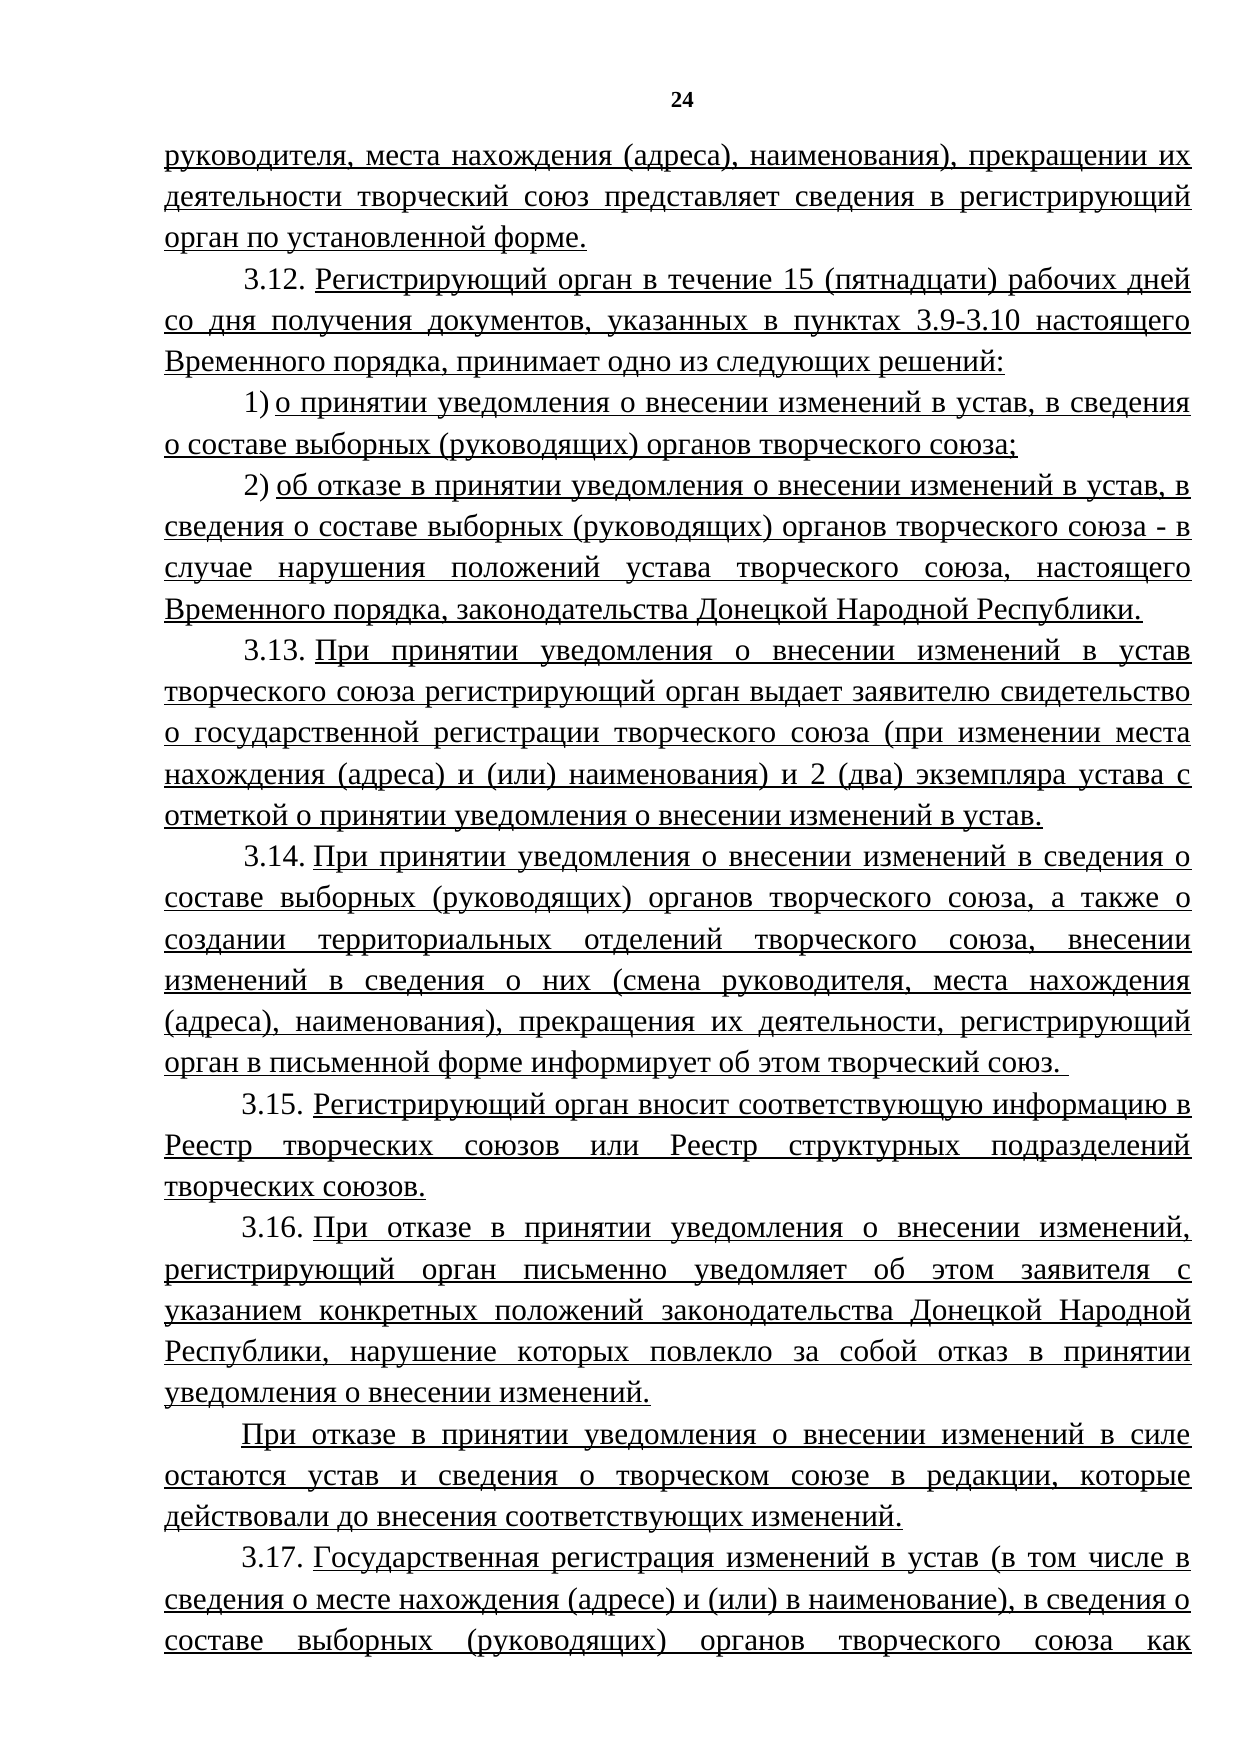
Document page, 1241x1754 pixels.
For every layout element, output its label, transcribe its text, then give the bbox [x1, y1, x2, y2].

list При принятии уведомления о внесении изменений в устав творческого союза регистрирующий орган выдает заявителю свидетельство о государственной регистрации творческого союза (при изменении места нахождения (адреса) и (или) наименования) и 2 (два) экземпляра устава с отметкой о принятии уведомления о внесении изменений в устав. [164, 788, 1192, 832]
list об отказе в принятии уведомления о внесении изменений в устав, в сведения о составе выборных (руководящих) органов творческого союза - в случае нарушения положений устава творческого союза, настоящего Временного порядка, законодательства Донецкой Народной Республики. [164, 466, 1192, 539]
list При принятии уведомления о внесении изменений в сведения о составе выборных (руководящих) органов творческого союза, а также о создании территориальных отделений творческого союза, внесении изменений в сведения о них (смена руководителя, места нахождения (адреса), наименования), прекращения их деятельности, регистрирующий орган в письменной форме информирует об этом творческий союз. [164, 953, 1192, 1034]
list об отказе в принятии уведомления о внесении изменений в устав, в сведения о составе выборных (руководящих) органов творческого союза - в случае нарушения положений устава творческого союза, настоящего Временного порядка, законодательства Донецкой Народной Республики. [164, 540, 1192, 580]
list об отказе в принятии уведомления о внесении изменений в устав, в сведения о составе выборных (руководящих) органов творческого союза - в случае нарушения положений устава творческого союза, настоящего Временного порядка, законодательства Донецкой Народной Республики. [164, 581, 1192, 626]
list При принятии уведомления о внесении изменений в сведения о составе выборных (руководящих) органов творческого союза, а также о создании территориальных отделений творческого союза, внесении изменений в сведения о них (смена руководителя, места нахождения (адреса), наименования), прекращения их деятельности, регистрирующий орган в письменной форме информирует об этом творческий союз. [164, 911, 1192, 951]
list При отказе в принятии уведомления о внесении изменений, регистрирующий орган письменно уведомляет об этом заявителя с указанием конкретных положений законодательства Донецкой Народной Республики, нарушение которых повлекло за собой отказ в принятии уведомления о внесении изменений. [164, 1324, 1192, 1364]
list Регистрирующий орган в течение 15 (пятнадцати) рабочих дней со дня получения документов, указанных в пунктах 3.9-3.10 настоящего Временного порядка, принимает одно из следующих решений: [164, 260, 1192, 378]
list При принятии уведомления о внесении изменений в сведения о составе выборных (руководящих) органов творческого союза, а также о создании территориальных отделений творческого союза, внесении изменений в сведения о них (смена руководителя, места нахождения (адреса), наименования), прекращения их деятельности, регистрирующий орган в письменной форме информирует об этом творческий союз. [164, 1035, 1192, 1079]
list При отказе в принятии уведомления о внесении изменений, регистрирующий орган письменно уведомляет об этом заявителя с указанием конкретных положений законодательства Донецкой Народной Республики, нарушение которых повлекло за собой отказ в принятии уведомления о внесении изменений. [164, 1283, 1192, 1322]
list При принятии уведомления о внесении изменений в устав творческого союза регистрирующий орган выдает заявителю свидетельство о государственной регистрации творческого союза (при изменении места нахождения (адреса) и (или) наименования) и 2 (два) экземпляра устава с отметкой о принятии уведомления о внесении изменений в устав. [164, 705, 1192, 786]
list При отказе в принятии уведомления о внесении изменений, регистрирующий орган письменно уведомляет об этом заявителя с указанием конкретных положений законодательства Донецкой Народной Республики, нарушение которых повлекло за собой отказ в принятии уведомления о внесении изменений. [164, 1209, 1192, 1281]
list При отказе в принятии уведомления о внесении изменений, регистрирующий орган письменно уведомляет об этом заявителя с указанием конкретных положений законодательства Донецкой Народной Республики, нарушение которых повлекло за собой отказ в принятии уведомления о внесении изменений. [164, 1365, 1192, 1409]
text При отказе в принятии уведомления о внесении изменений в силе остаются устав и сведения о творческом союзе в редакции, которые действовали до внесения соответствующих изменений. [164, 1489, 1192, 1533]
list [164, 136, 1192, 167]
list При принятии уведомления о внесении изменений в устав творческого союза регистрирующий орган выдает заявителю свидетельство о государственной регистрации творческого союза (при изменении места нахождения (адреса) и (или) наименования) и 2 (два) экземпляра устава с отметкой о принятии уведомления о внесении изменений в устав. [164, 631, 1192, 704]
list о принятии уведомления о внесении изменений в устав, в сведения о составе выборных (руководящих) органов творческого союза; [164, 384, 1192, 461]
text При отказе в принятии уведомления о внесении изменений в силе остаются устав и сведения о творческом союзе в редакции, которые действовали до внесения соответствующих изменений. [164, 1415, 1192, 1487]
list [164, 1539, 1192, 1652]
list Регистрирующий орган вносит соответствующую информацию в Реестр творческих союзов или Реестр структурных подразделений творческих союзов. [164, 1159, 1192, 1203]
list Регистрирующий орган вносит соответствующую информацию в Реестр творческих союзов или Реестр структурных подразделений творческих союзов. [164, 1085, 1192, 1157]
list При принятии уведомления о внесении изменений в сведения о составе выборных (руководящих) органов творческого союза, а также о создании территориальных отделений творческого союза, внесении изменений в сведения о них (смена руководителя, места нахождения (адреса), наименования), прекращения их деятельности, регистрирующий орган в письменной форме информирует об этом творческий союз. [164, 837, 1192, 910]
